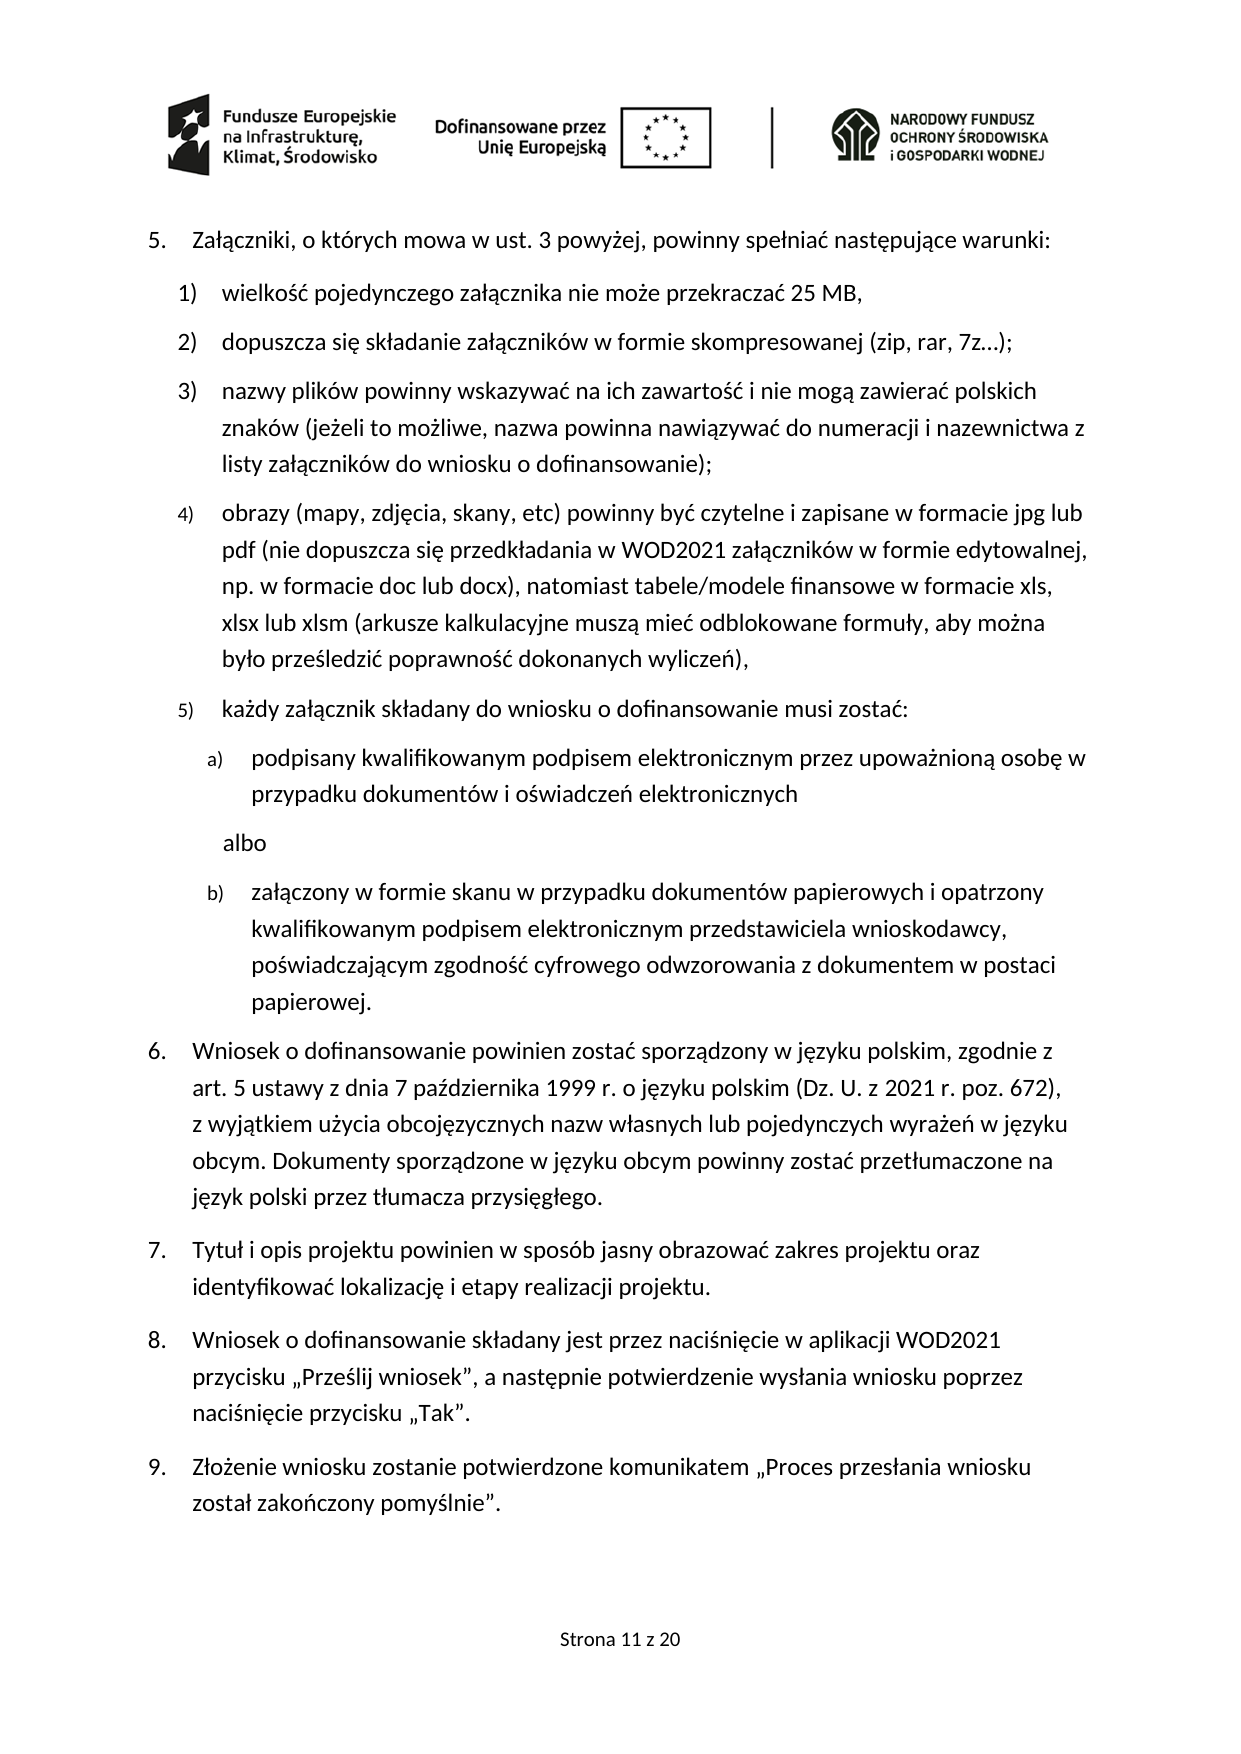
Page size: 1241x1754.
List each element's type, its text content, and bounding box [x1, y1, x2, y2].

list Złożenie wniosku zostanie potwierdzone komunikatem „Proces przesłania wniosku został zakończony pomyślnie”. [148, 1451, 1092, 1518]
list nazwy plików powinny wskazywać na ich zawartość i nie mogą zawierać polskich znaków (jeżeli to możliwe, nazwa powinna nawiązywać do numeracji i nazewnictwa z listy załączników do wniosku o dofinansowanie); [177, 375, 1092, 479]
list Tytuł i opis projektu powinien w sposób jasny obrazować zakres projektu oraz identyfikować lokalizację i etapy realizacji projektu. [148, 1235, 1092, 1302]
list podpisany kwalifikowanym podpisem elektronicznym przez upoważnioną osobę w przypadku dokumentów i oświadczeń elektronicznych [207, 742, 1092, 809]
list Wniosek o dofinansowanie składany jest przez naciśnięcie w aplikacji WOD2021 przycisku „Prześlij wniosek”, a następnie potwierdzenie wysłania wniosku poprzez naciśnięcie przycisku „Tak”. [148, 1324, 1092, 1428]
list Wniosek o dofinansowanie powinien zostać sporządzony w języku polskim, zgodnie z art. 5 ustawy z dnia 7 października 1999 r. o języku polskim (Dz. U. z 2021 r. poz. 672), z wyjątkiem użycia obcojęzycznych nazw własnych lub pojedynczych wyrażeń w języku obcym. Dokumenty sporządzone w języku obcym powinny zostać przetłumaczone na język polski przez tłumacza przysięgłego. [148, 1035, 1092, 1212]
list dopuszcza się składanie załączników w formie skompresowanej (zip, rar, 7z…); [177, 326, 1092, 357]
list wielkość pojedynczego załącznika nie może przekraczać 25 MB, [177, 277, 1092, 308]
list załączony w formie skanu w przypadku dokumentów papierowych i opatrzony kwalifikowanym podpisem elektronicznym przedstawiciela wnioskodawcy, poświadczającym zgodność cyfrowego odwzorowania z dokumentem w postaci papierowej. [207, 876, 1092, 1017]
picture [148, 73, 1092, 196]
list obrazy (mapy, zdjęcia, skany, etc) powinny być czytelne i zapisane w formacie jpg lub pdf (nie dopuszcza się przedkładania w WOD2021 załączników w formie edytowalnej, np. w formacie doc lub docx), natomiast tabele/modele finansowe w formacie xls, xlsx lub xlsm (arkusze kalkulacyjne muszą mieć odblokowane formuły, aby można było prześledzić poprawność dokonanych wyliczeń), [177, 497, 1092, 674]
list każdy załącznik składany do wniosku o dofinansowanie musi zostać: [177, 693, 1092, 723]
text albo [223, 827, 1092, 858]
list Załączniki, o których mowa w ust. 3 powyżej, powinny spełniać następujące warunki: [148, 224, 1092, 254]
